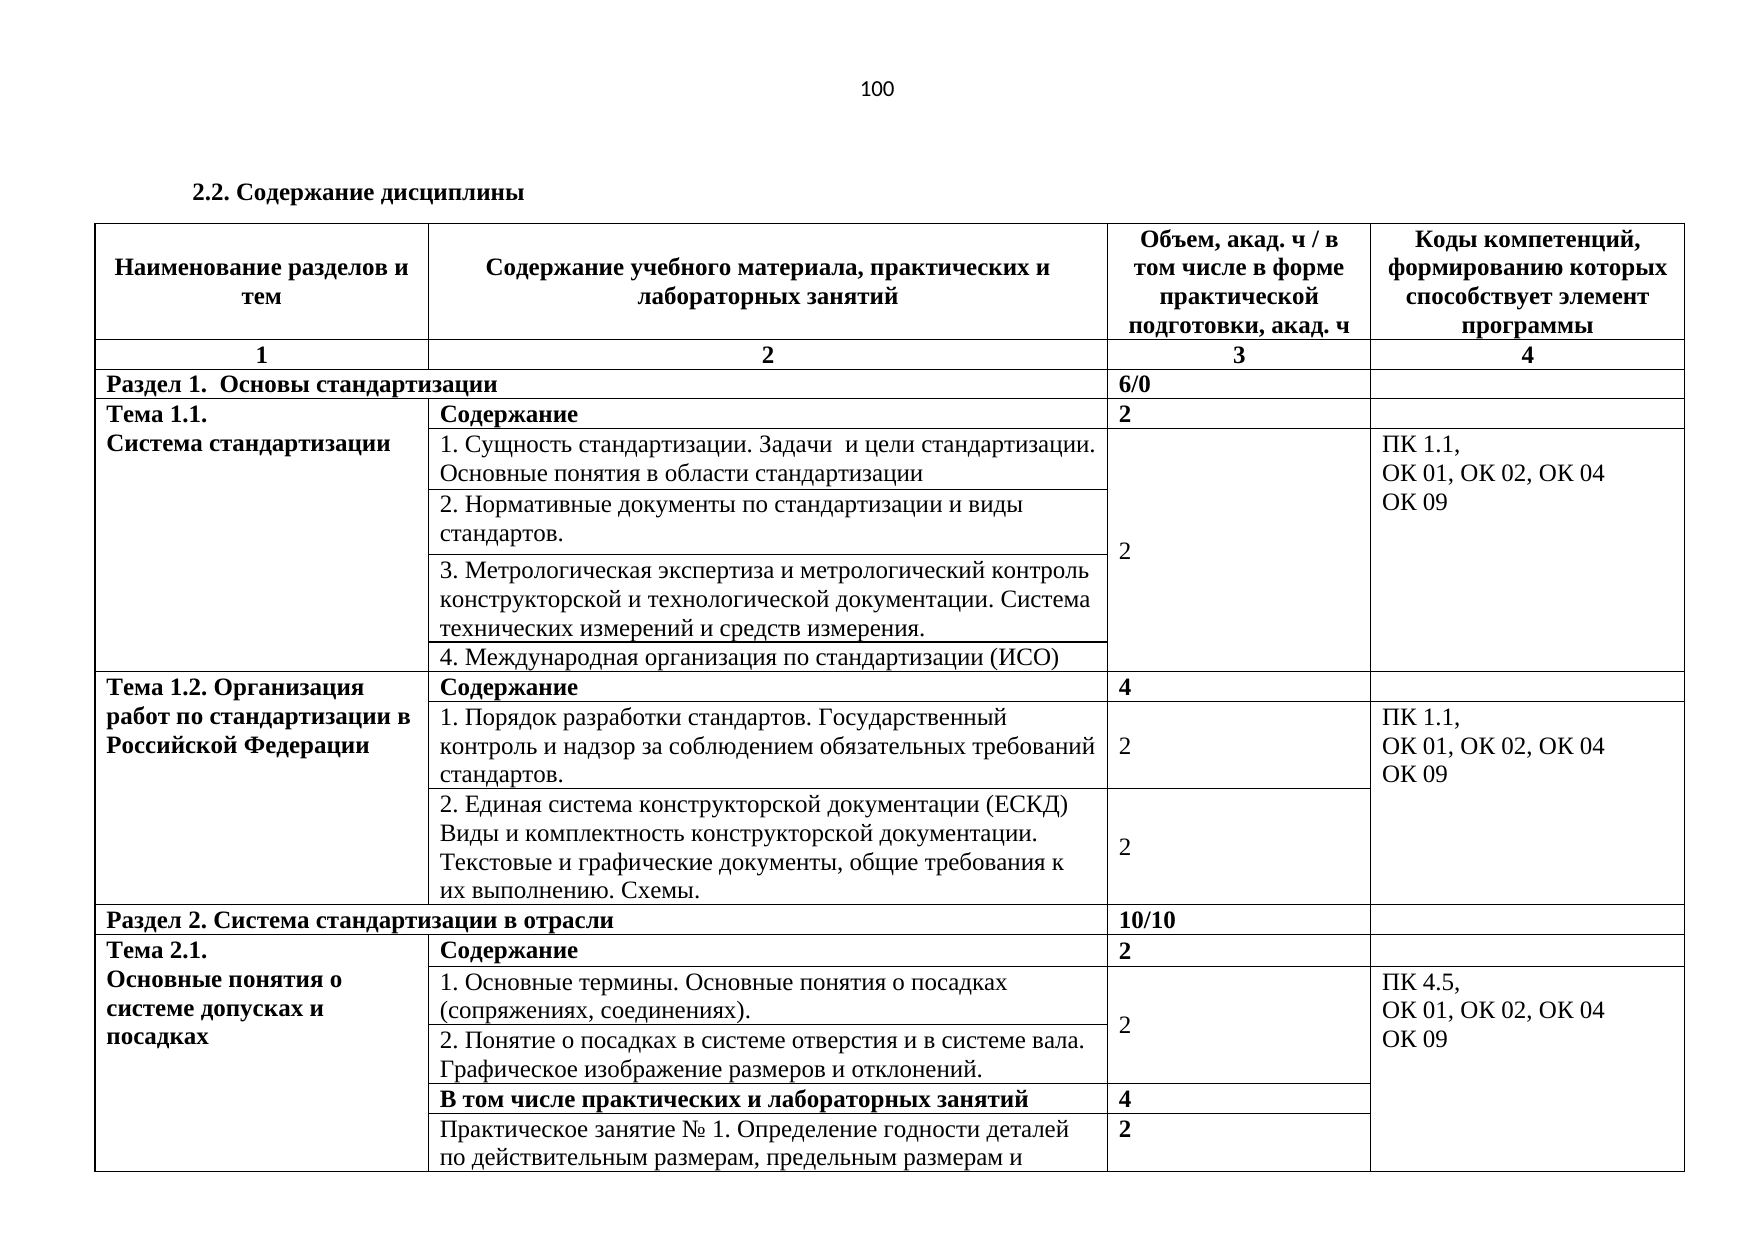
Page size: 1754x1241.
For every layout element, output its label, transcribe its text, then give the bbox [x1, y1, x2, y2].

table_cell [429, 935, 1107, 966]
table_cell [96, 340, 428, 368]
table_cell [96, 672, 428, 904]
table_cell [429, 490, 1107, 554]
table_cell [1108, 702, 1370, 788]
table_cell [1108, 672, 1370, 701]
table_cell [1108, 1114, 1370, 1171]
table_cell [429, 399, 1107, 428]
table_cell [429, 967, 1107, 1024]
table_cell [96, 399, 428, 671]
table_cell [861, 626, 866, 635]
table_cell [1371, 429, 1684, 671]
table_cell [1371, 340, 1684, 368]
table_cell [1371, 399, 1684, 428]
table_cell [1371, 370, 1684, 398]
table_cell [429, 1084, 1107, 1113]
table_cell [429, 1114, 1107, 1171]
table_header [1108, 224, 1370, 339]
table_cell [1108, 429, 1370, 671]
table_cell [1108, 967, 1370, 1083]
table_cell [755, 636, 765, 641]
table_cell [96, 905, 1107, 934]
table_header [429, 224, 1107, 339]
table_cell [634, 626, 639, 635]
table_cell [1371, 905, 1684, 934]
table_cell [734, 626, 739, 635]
text 2.2. Содержание дисциплины [118, 177, 1636, 206]
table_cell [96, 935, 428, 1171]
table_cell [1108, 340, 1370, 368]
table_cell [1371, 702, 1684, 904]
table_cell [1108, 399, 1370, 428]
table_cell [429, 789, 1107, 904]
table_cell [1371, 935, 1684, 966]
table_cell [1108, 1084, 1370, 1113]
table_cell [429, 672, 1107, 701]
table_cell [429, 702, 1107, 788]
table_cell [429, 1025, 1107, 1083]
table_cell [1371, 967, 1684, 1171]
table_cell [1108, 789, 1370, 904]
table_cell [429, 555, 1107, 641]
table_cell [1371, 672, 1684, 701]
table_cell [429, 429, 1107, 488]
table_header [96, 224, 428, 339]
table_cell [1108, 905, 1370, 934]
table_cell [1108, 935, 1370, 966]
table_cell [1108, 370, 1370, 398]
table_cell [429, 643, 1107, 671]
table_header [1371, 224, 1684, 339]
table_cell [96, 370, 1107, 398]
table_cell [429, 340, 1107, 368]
